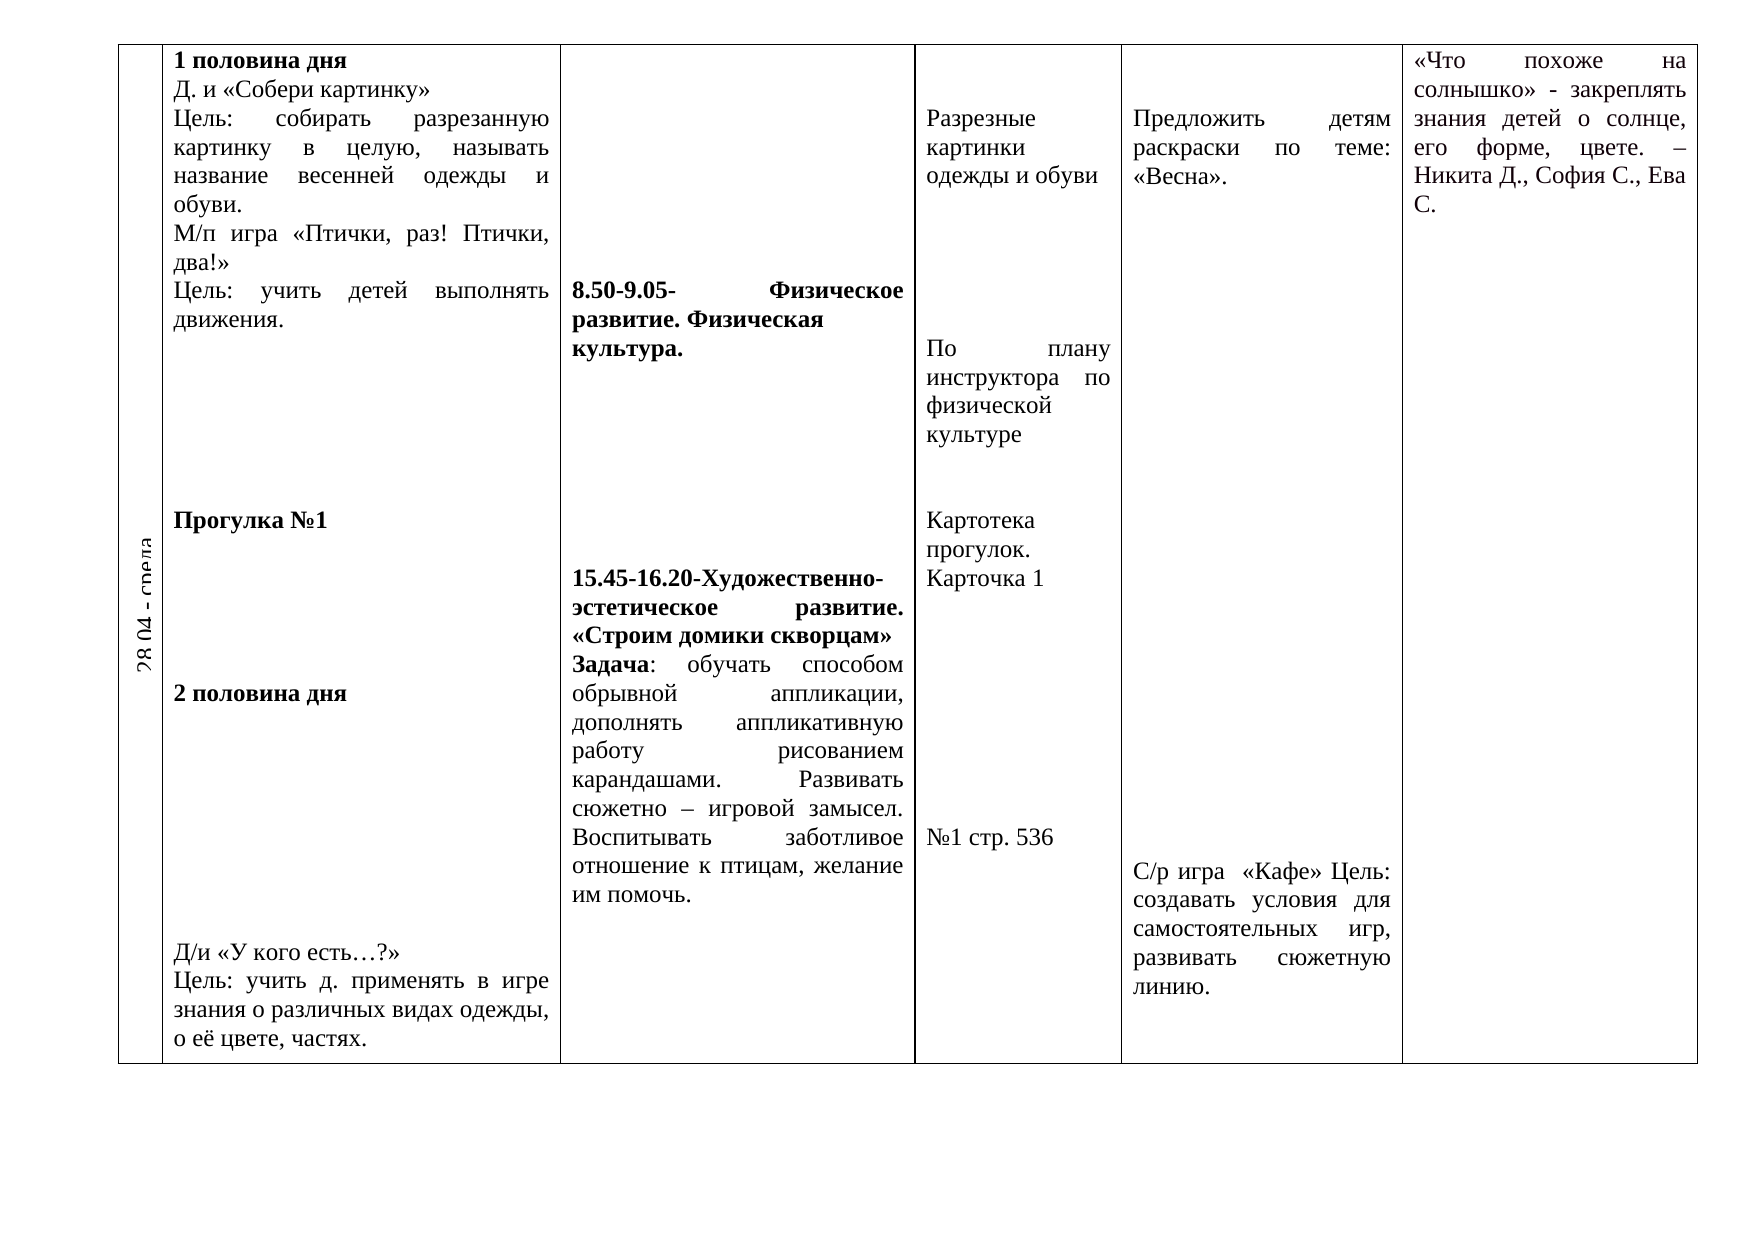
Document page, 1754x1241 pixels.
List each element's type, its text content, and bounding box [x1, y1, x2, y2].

table_cell 8.50-9.05- Физическое развитие. Физическая культура. 15.45-16.20-Художественно-эстетическое развитие. «Строим домики скворцам» Задача: обучать способом обрывной аппликации, дополнять аппликативную работу рисованием карандашами. Развивать сюжетно – игровой замысел. Воспитывать заботливое отношение к птицам, желание им помочь. [561, 45, 914, 1063]
table_cell Разрезные картинки одежды и обуви По плану инструктора по физической культуре Картотека прогулок. Карточка 1 №1 стр. 536 [916, 45, 1121, 1063]
table_cell Предложить детям раскраски по теме: «Весна». С/р игра «Кафе» Цель: создавать условия для самостоятельных игр, развивать сюжетную линию. [1122, 45, 1402, 1063]
table_cell 1 половина дня Д. и «Собери картинку» Цель: собирать разрезанную картинку в целую, называть название весенней одежды и обуви. М/п игра «Птички, раз! Птички, два!» Цель: учить детей выполнять движения. Прогулка №1 2 половина дня Д/и «У кого есть…?» Цель: учить д. применять в игре знания о различных видах одежды, о её цвете, частях. [163, 45, 560, 1063]
table_cell 28.04 - среда [119, 45, 162, 1063]
table_cell «Что похоже на солнышко» - закреплять знания детей о солнце, его форме, цвете. – Никита Д., София С., Ева С. [1403, 45, 1697, 1063]
